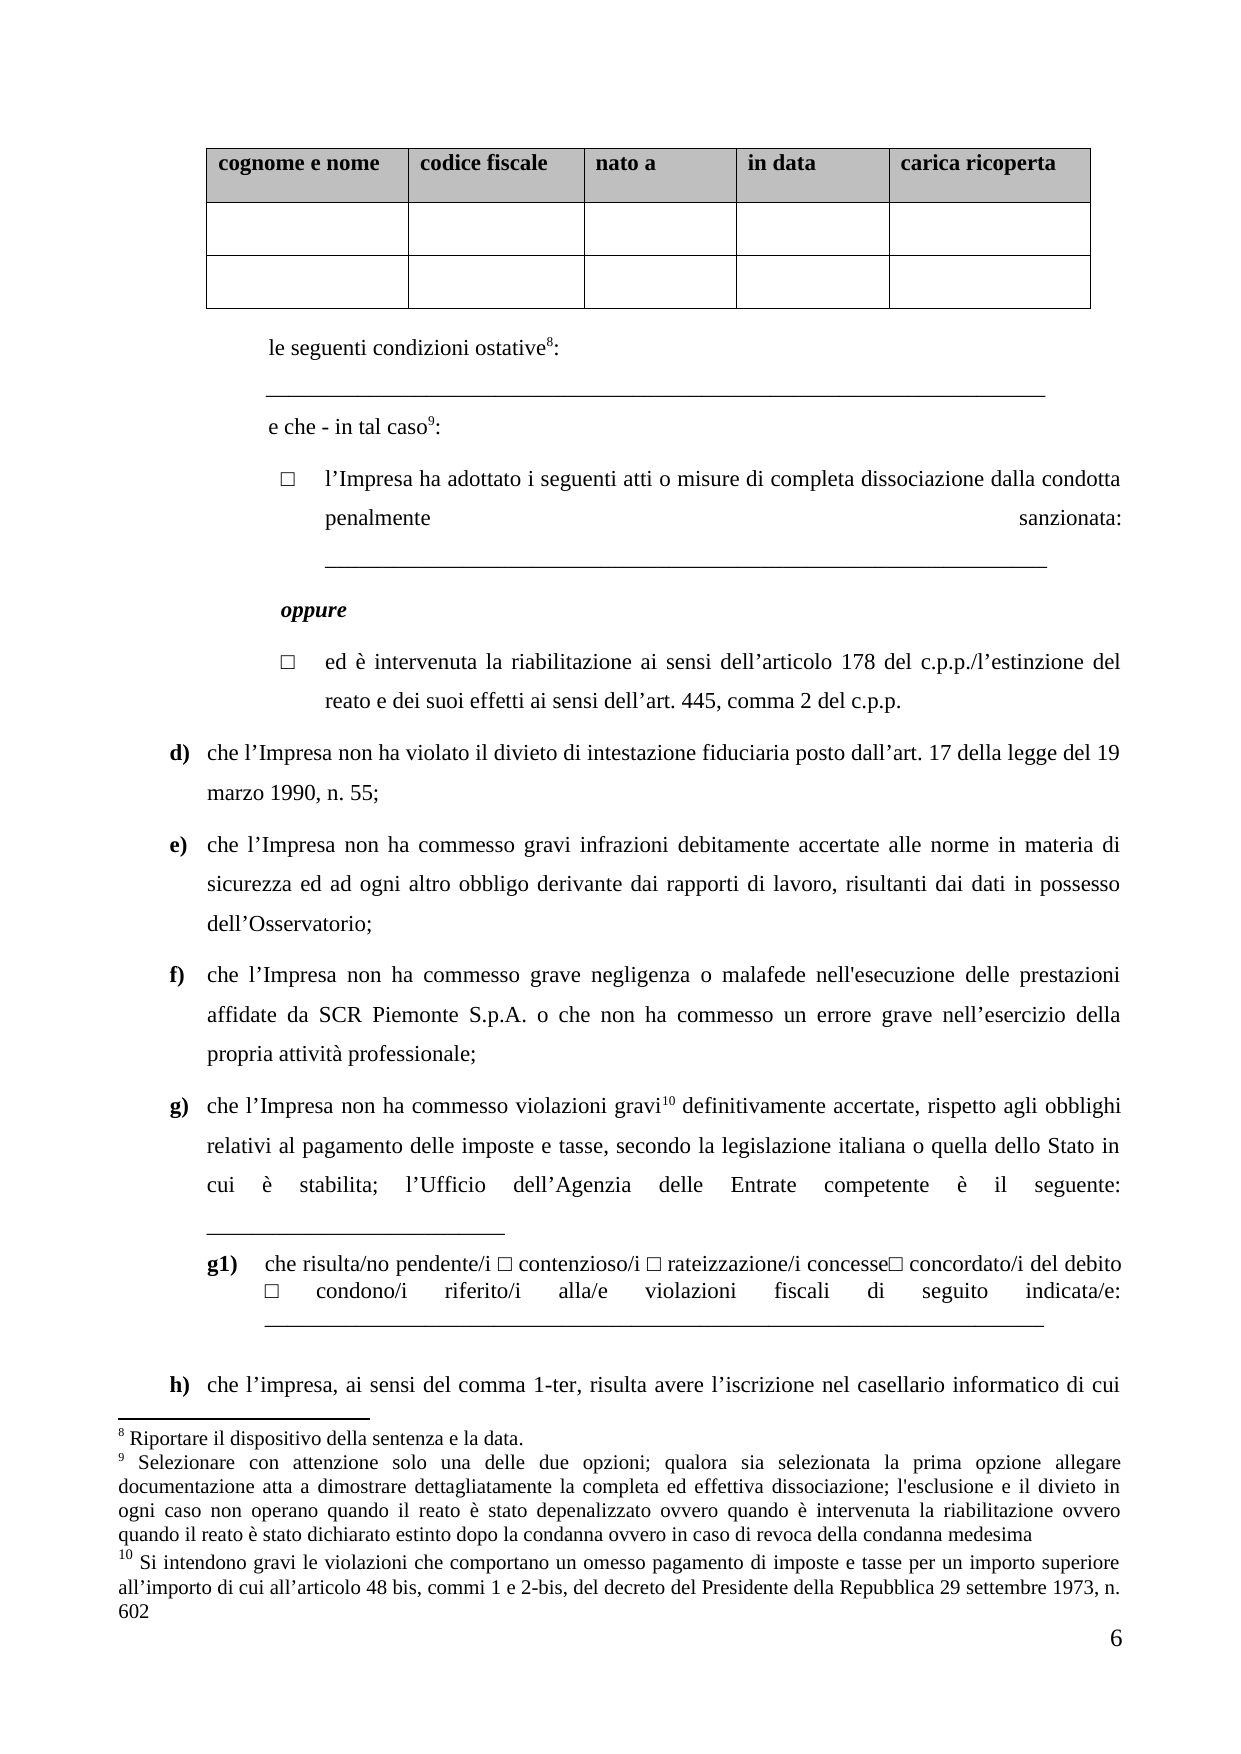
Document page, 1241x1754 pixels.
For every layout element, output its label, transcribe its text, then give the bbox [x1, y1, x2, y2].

table_header codice fiscale [409, 149, 584, 202]
table_cell [585, 256, 736, 308]
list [169, 1371, 1122, 1397]
text oppure [281, 596, 1122, 622]
table_header nato a [585, 149, 736, 202]
list che l’Impresa non ha commesso gravi infrazioni debitamente accertate alle norme in materia di sicurezza ed ad ogni altro obbligo derivante dai rapporti di lavoro, risultanti dai dati in possesso dell’Osservatorio; [169, 831, 1122, 936]
table_header in data [737, 149, 889, 202]
text g1) che risulta/no pendente/i □ contenzioso/i □ rateizzazione/i concesse□ concordato/i del debito □ condono/i riferito/i alla/e violazioni fiscali di seguito indicata/e: ____________________________________________________________________ [207, 1250, 1122, 1358]
table_cell [737, 256, 889, 308]
table_cell [737, 203, 889, 255]
table_cell [890, 203, 1090, 255]
text □ ed è intervenuta la riabilitazione ai sensi dell’articolo 178 del c.p.p./l’estinzione del reato e dei suoi effetti ai sensi dell’art. 445, comma 2 del c.p.p. [281, 648, 1122, 713]
table_header carica ricoperta [890, 149, 1090, 202]
table_cell [207, 256, 408, 308]
text le seguenti condizioni ostative: ____________________________________________________________________ e che - in tal caso: [266, 334, 1122, 439]
list che l’Impresa non ha commesso violazioni gravi definitivamente accertate, rispetto agli obblighi relativi al pagamento delle imposte e tasse, secondo la legislazione italiana o quella dello Stato in cui è stabilita; l’Ufficio dell’Agenzia delle Entrate competente è il seguente: __________________________ [169, 1092, 1122, 1237]
table_header cognome e nome [207, 149, 408, 202]
list che l’Impresa non ha violato il divieto di intestazione fiduciaria posto dall’art. 17 della legge del 19 marzo 1990, n. 55; [169, 739, 1122, 805]
table_cell [409, 203, 584, 255]
list che l’Impresa non ha commesso grave negligenza o malafede nell'esecuzione delle prestazioni affidate da SCR Piemonte S.p.A. o che non ha commesso un errore grave nell’esercizio della propria attività professionale; [169, 962, 1122, 1067]
table_cell [585, 203, 736, 255]
table_cell [207, 203, 408, 255]
text □ l’Impresa ha adottato i seguenti atti o misure di completa dissociazione dalla condotta penalmente sanzionata: _______________________________________________________________ [281, 465, 1122, 570]
table_cell [890, 256, 1090, 308]
table_cell [409, 256, 584, 308]
